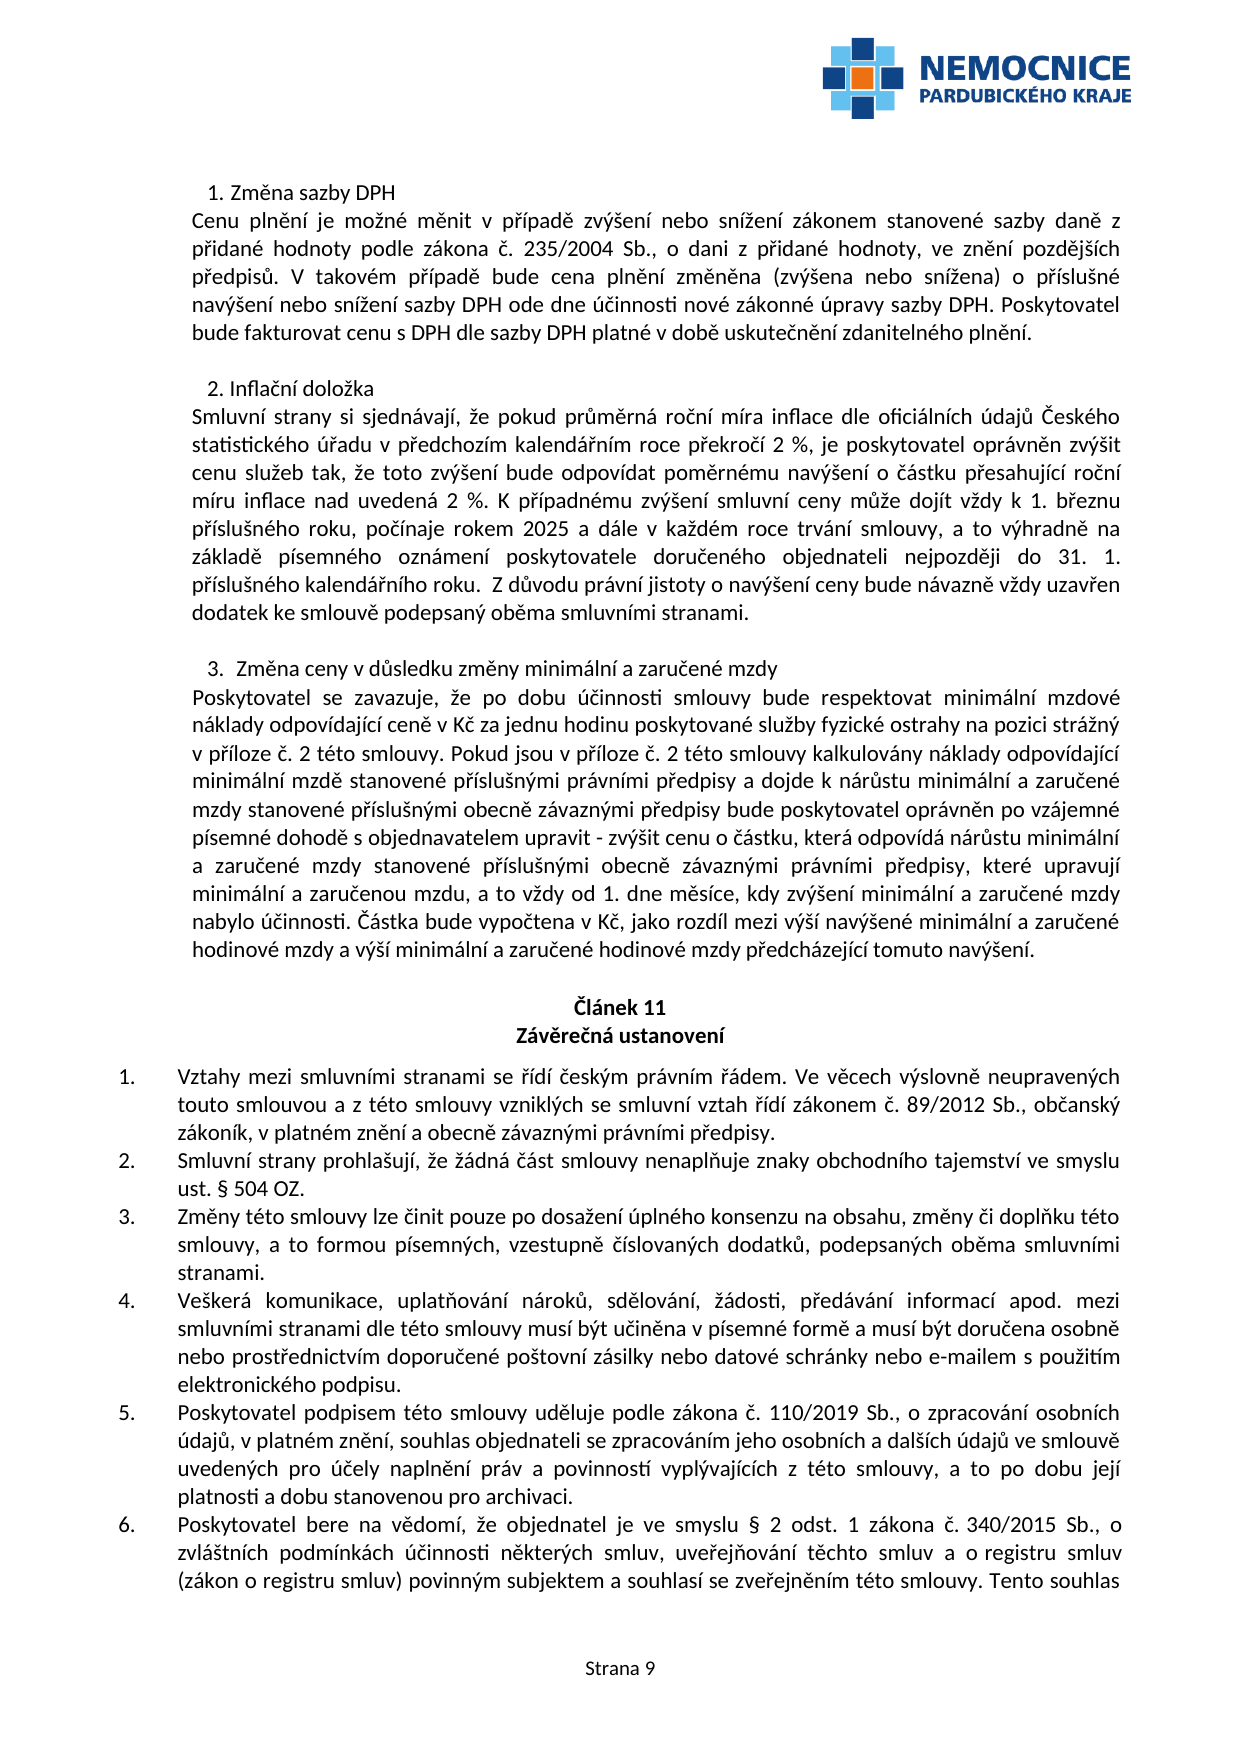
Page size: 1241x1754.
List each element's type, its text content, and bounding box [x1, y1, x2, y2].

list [118, 1510, 1122, 1594]
list Smluvní strany prohlašují, že žádná část smlouvy nenaplňuje znaky obchodního tajemství ve smyslu ust. § 504 OZ. [118, 1146, 1122, 1202]
list Veškerá komunikace, uplatňování nároků, sdělování, žádosti, předávání informací apod. mezi smluvními stranami dle této smlouvy musí být učiněna v písemné formě a musí být doručena osobně nebo prostřednictvím doporučené poštovní zásilky nebo datové schránky nebo e-mailem s použitím elektronického podpisu. [118, 1286, 1122, 1398]
text Smluvní strany si sjednávají, že pokud průměrná roční míra inflace dle oficiálních údajů Českého statistického úřadu v předchozím kalendářním roce překročí 2 %, je poskytovatel oprávněn zvýšit cenu služeb tak, že toto zvýšení bude odpovídat poměrnému navýšení o částku přesahující roční míru inflace nad uvedená 2 %. K případnému zvýšení smluvní ceny může dojít vždy k 1. březnu příslušného roku, počínaje rokem 2025 a dále v každém roce trvání smlouvy, a to výhradně na základě písemného oznámení poskytovatele doručeného objednateli nejpozději do 31. 1. příslušného kalendářního roku. Z důvodu právní jistoty o navýšení ceny bude návazně vždy uzavřen dodatek ke smlouvě podepsaný oběma smluvními stranami. [118, 402, 1122, 627]
text 1. Změna sazby DPH [192, 178, 1122, 206]
text Závěrečná ustanovení [118, 1021, 1122, 1049]
text Článek 11 [118, 993, 1122, 1021]
picture [821, 36, 1131, 120]
text Cenu plnění je možné měnit v případě zvýšení nebo snížení zákonem stanovené sazby daně z přidané hodnoty podle zákona č. 235/2004 Sb., o dani z přidané hodnoty, ve znění pozdějších předpisů. V takovém případě bude cena plnění změněna (zvýšena nebo snížena) o příslušné navýšení nebo snížení sazby DPH ode dne účinnosti nové zákonné úpravy sazby DPH. Poskytovatel bude fakturovat cenu s DPH dle sazby DPH platné v době uskutečnění zdanitelného plnění. [192, 206, 1122, 346]
list Změny této smlouvy lze činit pouze po dosažení úplného konsenzu na obsahu, změny či doplňku této smlouvy, a to formou písemných, vzestupně číslovaných dodatků, podepsaných oběma smluvními stranami. [118, 1202, 1122, 1286]
text 3. Změna ceny v důsledku změny minimální a zaručené mzdy [207, 654, 1122, 683]
list Vztahy mezi smluvními stranami se řídí českým právním řádem. Ve věcech výslovně neupravených touto smlouvou a z této smlouvy vzniklých se smluvní vztah řídí zákonem č. 89/2012 Sb., občanský zákoník, v platném znění a obecně závaznými právními předpisy. [118, 1062, 1122, 1146]
text 2. Inflační doložka [118, 374, 1122, 402]
text Poskytovatel se zavazuje, že po dobu účinnosti smlouvy bude respektovat minimální mzdové náklady odpovídající ceně v Kč za jednu hodinu poskytované služby fyzické ostrahy na pozici strážný v příloze č. 2 této smlouvy. Pokud jsou v příloze č. 2 této smlouvy kalkulovány náklady odpovídající minimální mzdě stanovené příslušnými právními předpisy a dojde k nárůstu minimální a zaručené mzdy stanovené příslušnými obecně závaznými předpisy bude poskytovatel oprávněn po vzájemné písemné dohodě s objednavatelem upravit - zvýšit cenu o částku, která odpovídá nárůstu minimální a zaručené mzdy stanovené příslušnými obecně závaznými právními předpisy, které upravují minimální a zaručenou mzdu, a to vždy od 1. dne měsíce, kdy zvýšení minimální a zaručené mzdy nabylo účinnosti. Částka bude vypočtena v Kč, jako rozdíl mezi výší navýšené minimální a zaručené hodinové mzdy a výší minimální a zaručené hodinové mzdy předcházející tomuto navýšení. [192, 683, 1122, 963]
list Poskytovatel podpisem této smlouvy uděluje podle zákona č. 110/2019 Sb., o zpracování osobních údajů, v platném znění, souhlas objednateli se zpracováním jeho osobních a dalších údajů ve smlouvě uvedených pro účely naplnění práv a povinností vyplývajících z této smlouvy, a to po dobu její platnosti a dobu stanovenou pro archivaci. [118, 1398, 1122, 1510]
